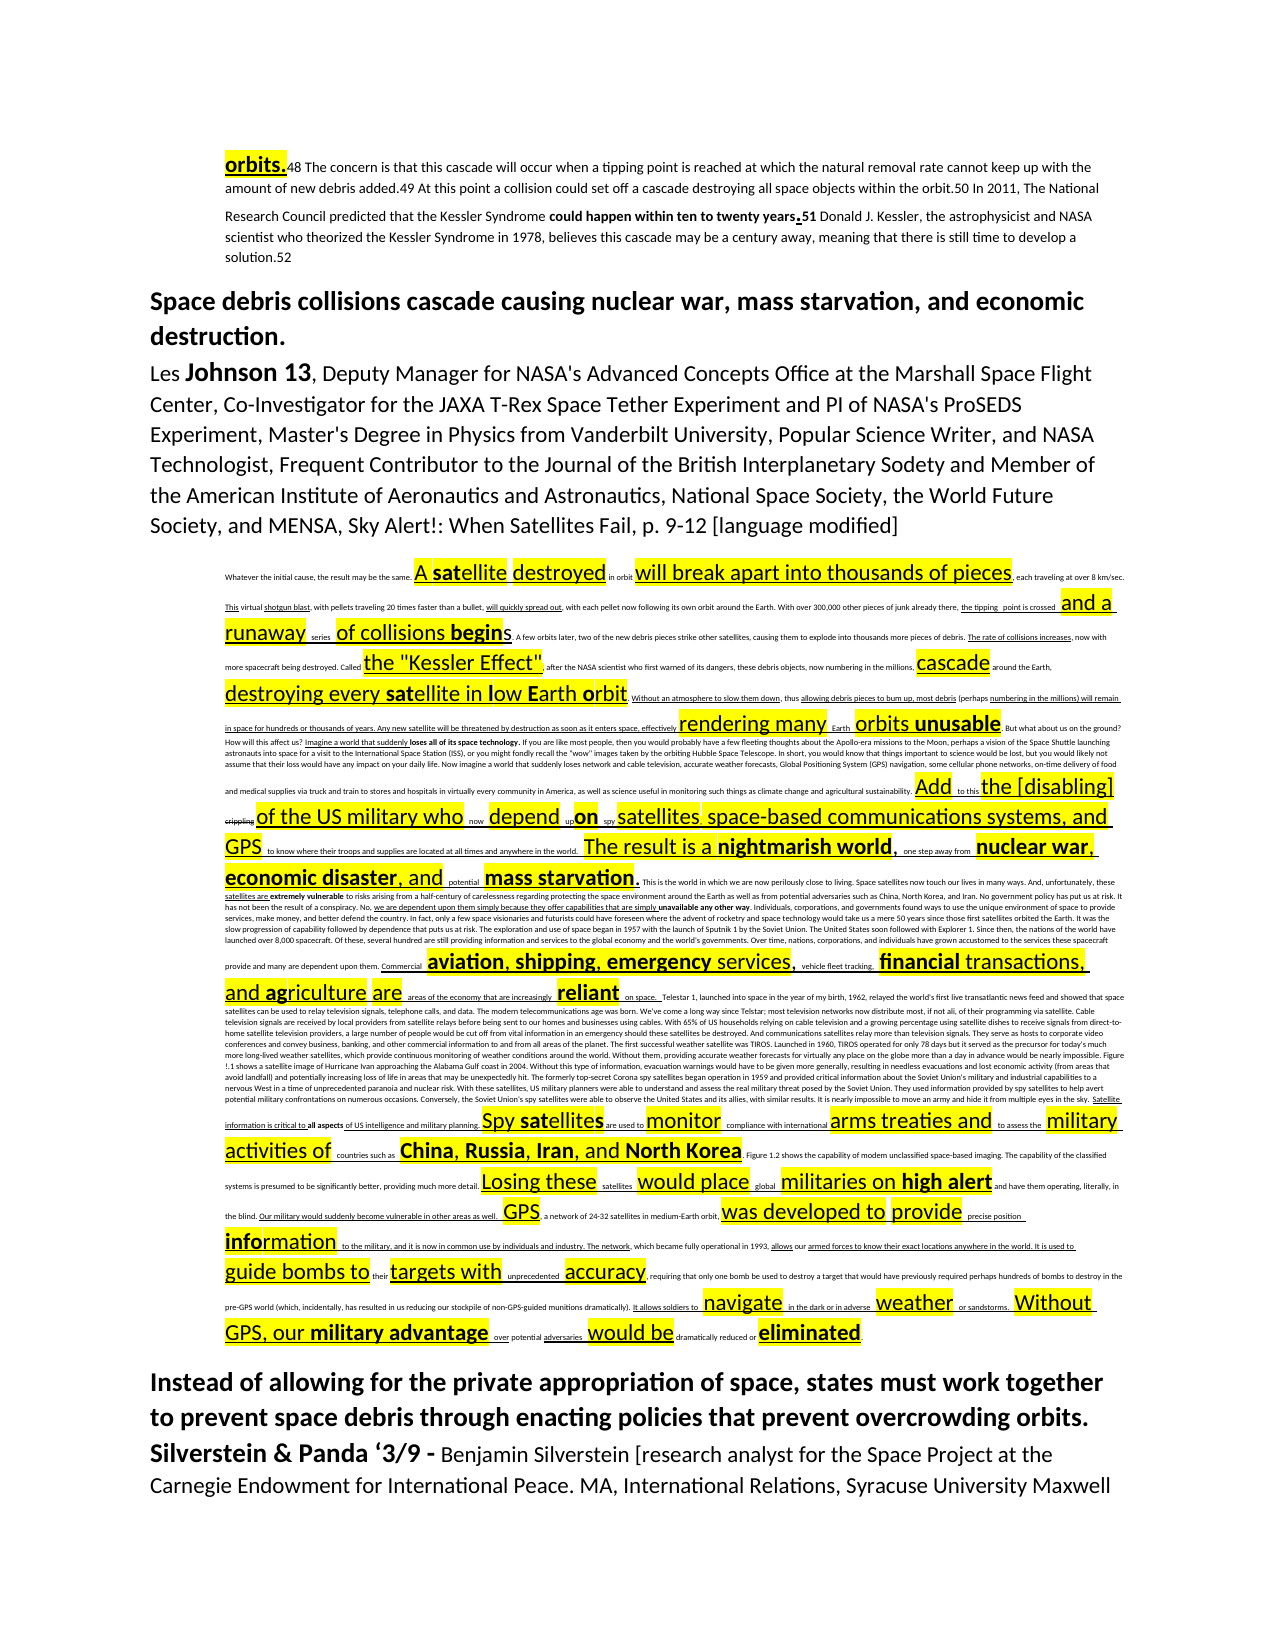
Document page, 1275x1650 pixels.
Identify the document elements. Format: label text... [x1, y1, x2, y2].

text Les Johnson 13, Deputy Manager for NASA's Advanced Concepts Office at the Marshall Space Flight Center, Co-Investigator for the JAXA T-Rex Space Tether Experiment and PI of NASA's ProSEDS Experiment, Master's Degree in Physics from Vanderbilt University, Popular Science Writer, and NASA Technologist, Frequent Contributor to the Journal of the British Interplanetary Sodety and Member of the American Institute of Aeronautics and Astronautics, National Space Society, the World Future Society, and MENSA, Sky Alert!: When Satellites Fail, p. 9-12 [language modified] [150, 355, 1125, 539]
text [225, 150, 1125, 266]
subtitle Space debris collisions cascade causing nuclear war, mass starvation, and economic destruction. [150, 284, 1125, 352]
text Whatever the initial cause, the result may be the same. A satellite destroyed in orbit will break apart into thousands of pieces, each traveling at over 8 km/sec. This virtual shotgun blast, with pellets traveling 20 times faster than a bullet, will quickly spread out, with each pellet now following its own orbit around the Earth. With over 300,000 other pieces of junk already there, the tipping point is crossed and a runaway series of collisions begins. A few orbits later, two of the new debris pieces strike other satellites, causing them to explode into thousands more pieces of debris. The rate of collisions increases, now with more spacecraft being destroyed. Called the "Kessler Effect", after the NASA scientist who first warned of its dangers, these debris objects, now numbering in the millions, cascade around the Earth, destroying every satellite in low Earth orbit. Without an atmosphere to slow them down, thus allowing debris pieces to bum up, most debris (perhaps numbering in the millions) will remain in space for hundreds or thousands of years. Any new satellite will be threatened by destruction as soon as it enters space, effectively rendering many Earth orbits unusable. But what about us on the ground? How will this affect us? Imagine a world that suddenly loses all of its space technology. If you are like most people, then you would probably have a few fleeting thoughts about the Apollo-era missions to the Moon, perhaps a vision of the Space Shuttle launching astronauts into space for a visit to the International Space Station (ISS), or you might fondly recall the "wow" images taken by the orbiting Hubble Space Telescope. In short, you would know that things important to science would be lost, but you would likely not assume that their loss would have any impact on your daily life. Now imagine a world that suddenly loses network and cable television, accurate weather forecasts, Global Positioning System (GPS) navigation, some cellular phone networks, on-time delivery of food and medical supplies via truck and train to stores and hospitals in virtually every community in America, as well as science useful in monitoring such things as climate change and agricultural sustainability. Add to this the [disabling] crippling of the US military who now depend upon spy satellites, space-based communications systems, and GPS to know where their troops and supplies are located at all times and anywhere in the world. The result is a nightmarish world, one step away from nuclear war, economic disaster, and potential mass starvation. This is the world in which we are now perilously close to living. Space satellites now touch our lives in many ways. And, unfortunately, these satellites are extremely vulnerable to risks arising from a half-century of carelessness regarding protecting the space environment around the Earth as well as from potential adversaries such as China, North Korea, and Iran. No government policy has put us at risk. It has not been the result of a conspiracy. No, we are dependent upon them simply because they offer capabilities that are simply unavailable any other way. Individuals, corporations, and governments found ways to use the unique environment of space to provide services, make money, and better defend the country. In fact, only a few space visionaries and futurists could have foreseen where the advent of rocketry and space technology would take us a mere 50 years since those first satellites orbited the Earth. It was the slow progression of capability followed by dependence that puts us at risk. The exploration and use of space began in 1957 with the launch of Sputnik 1 by the Soviet Union. The United States soon followed with Explorer 1. Since then, the nations of the world have launched over 8,000 spacecraft. Of these, several hundred are still providing information and services to the global economy and the world's governments. Over time, nations, corporations, and individuals have grown accustomed to the services these spacecraft provide and many are dependent upon them. Commercial aviation, shipping, emergency services, vehicle fleet tracking, financial transactions, and agriculture are areas of the economy that are increasingly reliant on space. Telestar 1, launched into space in the year of my birth, 1962, relayed the world's first live transatlantic news feed and showed that space satellites can be used to relay television signals, telephone calls, and data. The modern telecommunications age was born. We've come a long way since Telstar; most television networks now distribute most, if not ali, of their programming via satellite. Cable television signals are received by local providers from satellite relays before being sent to our homes and businesses using cables. With 65% of US households relying on cable television and a growing percentage using satellite dishes to receive signals from direct-to-home satellite television providers, a large number of people would be cut off from vital information in an emergency should these satellites be destroyed. And communications satellites relay more than television signals. They serve as hosts to corporate video conferences and convey business, banking, and other commercial information to and from all areas of the planet. The first successful weather satellite was TIROS. Launched in 1960, TIROS operated for only 78 days but it served as the precursor for today's much more long-lived weather satellites, which provide continuous monitoring of weather conditions around the world. Without them, providing accurate weather forecasts for virtually any place on the globe more than a day in advance would be nearly impossible. Figure !.1 shows a satellite image of Hurricane Ivan approaching the Alabama Gulf coast in 2004. Without this type of information, evacuation warnings would have to be given more generally, resulting in needless evacuations and lost economic activity (from areas that avoid landfall) and potentially increasing loss of life in areas that may be unexpectedly hit. The formerly top-secret Corona spy satellites began operation in 1959 and provided critical information about the Soviet Union's military and industrial capabilities to a nervous West in a time of unprecedented paranoia and nuclear risk. With these satellites, US military planners were able to understand and assess the real military threat posed by the Soviet Union. They used information provided by spy satellites to help avert potential military confrontations on numerous occasions. Conversely, the Soviet Union's spy satellites were able to observe the United States and its allies, with similar results. It is nearly impossible to move an army and hide it from multiple eyes in the sky. Satellite information is critical to all aspects of US intelligence and military planning. Spy satellites are used to monitor compliance with international arms treaties and to assess the military activities of countries such as China, Russia, Iran, and North Korea. Figure 1.2 shows the capability of modem unclassified space-based imaging. The capability of the classified systems is presumed to be significantly better, providing much more detail. Losing these satellites would place global militaries on high alert and have them operating, literally, in the blind. Our military would suddenly become vulnerable in other areas as well. GPS, a network of 24-32 satellites in medium-Earth orbit, was developed to provide precise position information to the military, and it is now in common use by individuals and industry. The network, which became fully operational in 1993, allows our armed forces to know their exact locations anywhere in the world. It is used to guide bombs to their targets with unprecedented accuracy, requiring that only one bomb be used to destroy a target that would have previously required perhaps hundreds of bombs to destroy in the pre-GPS world (which, incidentally, has resulted in us reducing our stockpile of non-GPS-guided munitions dramatically). It allows soldiers to navigate in the dark or in adverse weather or sandstorms. Without GPS, our military advantage over potential adversaries would be dramatically reduced or eliminated. [225, 558, 1125, 1346]
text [150, 1436, 1125, 1499]
subtitle Instead of allowing for the private appropriation of space, states must work together to prevent space debris through enacting policies that prevent overcrowding orbits. [150, 1365, 1125, 1433]
